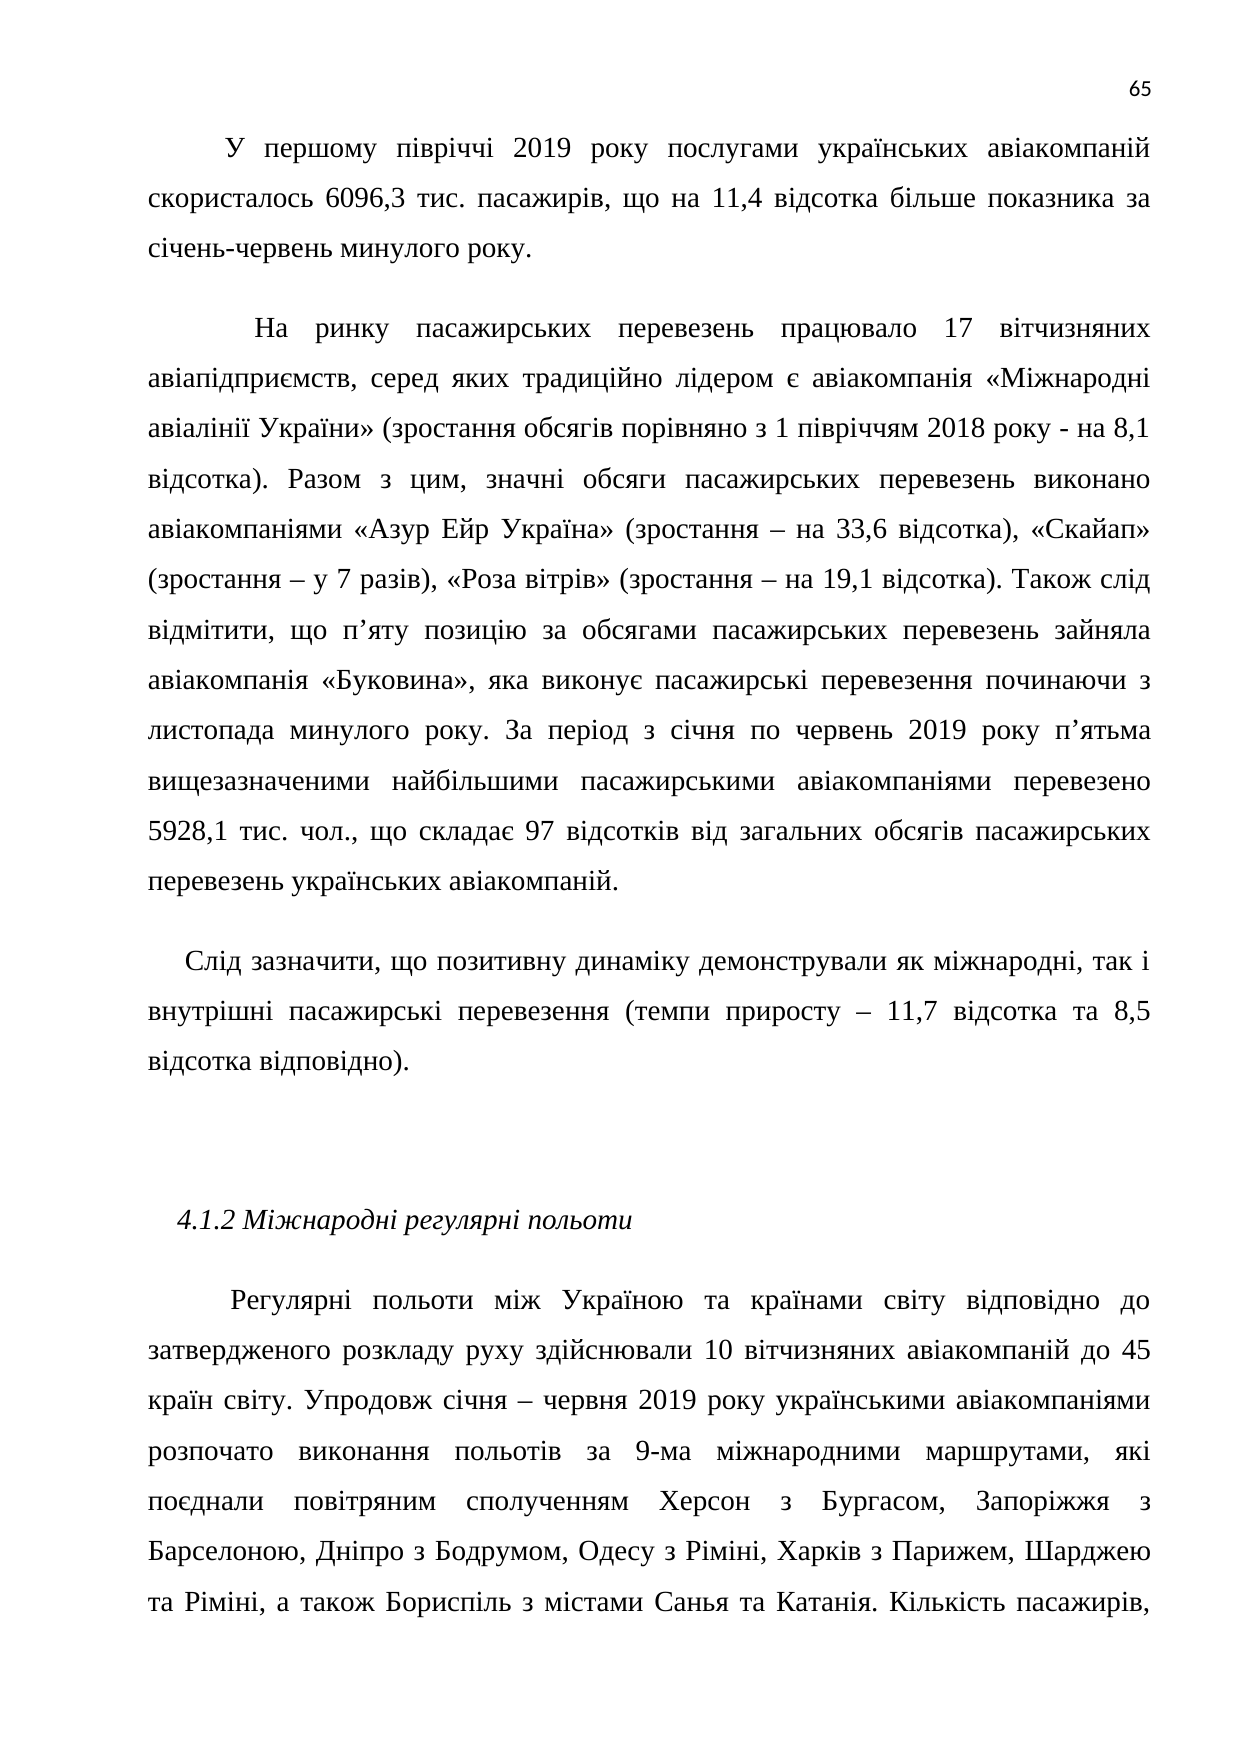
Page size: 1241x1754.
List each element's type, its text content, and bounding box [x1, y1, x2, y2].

text У першому півріччі 2019 року послугами українських авіакомпаній скористалось 6096,3 тис. пасажирів, що на 11,4 відсотка більше показника за січень-червень минулого року. [148, 130, 1152, 264]
text Слід зазначити, що позитивну динаміку демонстрували як міжнародні, так і внутрішні пасажирські перевезення (темпи приросту – 11,7 відсотка та 8,5 відсотка відповідно). [148, 943, 1152, 1077]
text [148, 1282, 1152, 1617]
text 4.1.2 Міжнародні регулярні польоти [148, 1202, 1152, 1236]
text На ринку пасажирських перевезень працювало 17 вітчизняних авіапідприємств, серед яких традиційно лідером є авіакомпанія «Міжнародні авіалінії України» (зростання обсягів порівняно з 1 півріччям 2018 року - на 8,1 відсотка). Разом з цим, значні обсяги пасажирських перевезень виконано авіакомпаніями «Азур Ейр Україна» (зростання – на 33,6 відсотка), «Скайап» (зростання – у 7 разів), «Роза вітрів» (зростання – на 19,1 відсотка). Також слід відмітити, що п’яту позицію за обсягами пасажирських перевезень зайняла авіакомпанія «Буковина», яка виконує пасажирські перевезення починаючи з листопада минулого року. За період з січня по червень 2019 року п’ятьма вищезазначеними найбільшими пасажирськими авіакомпаніями перевезено 5928,1 тис. чол., що складає 97 відсотків від загальних обсягів пасажирських перевезень українських авіакомпаній. [148, 310, 1152, 897]
